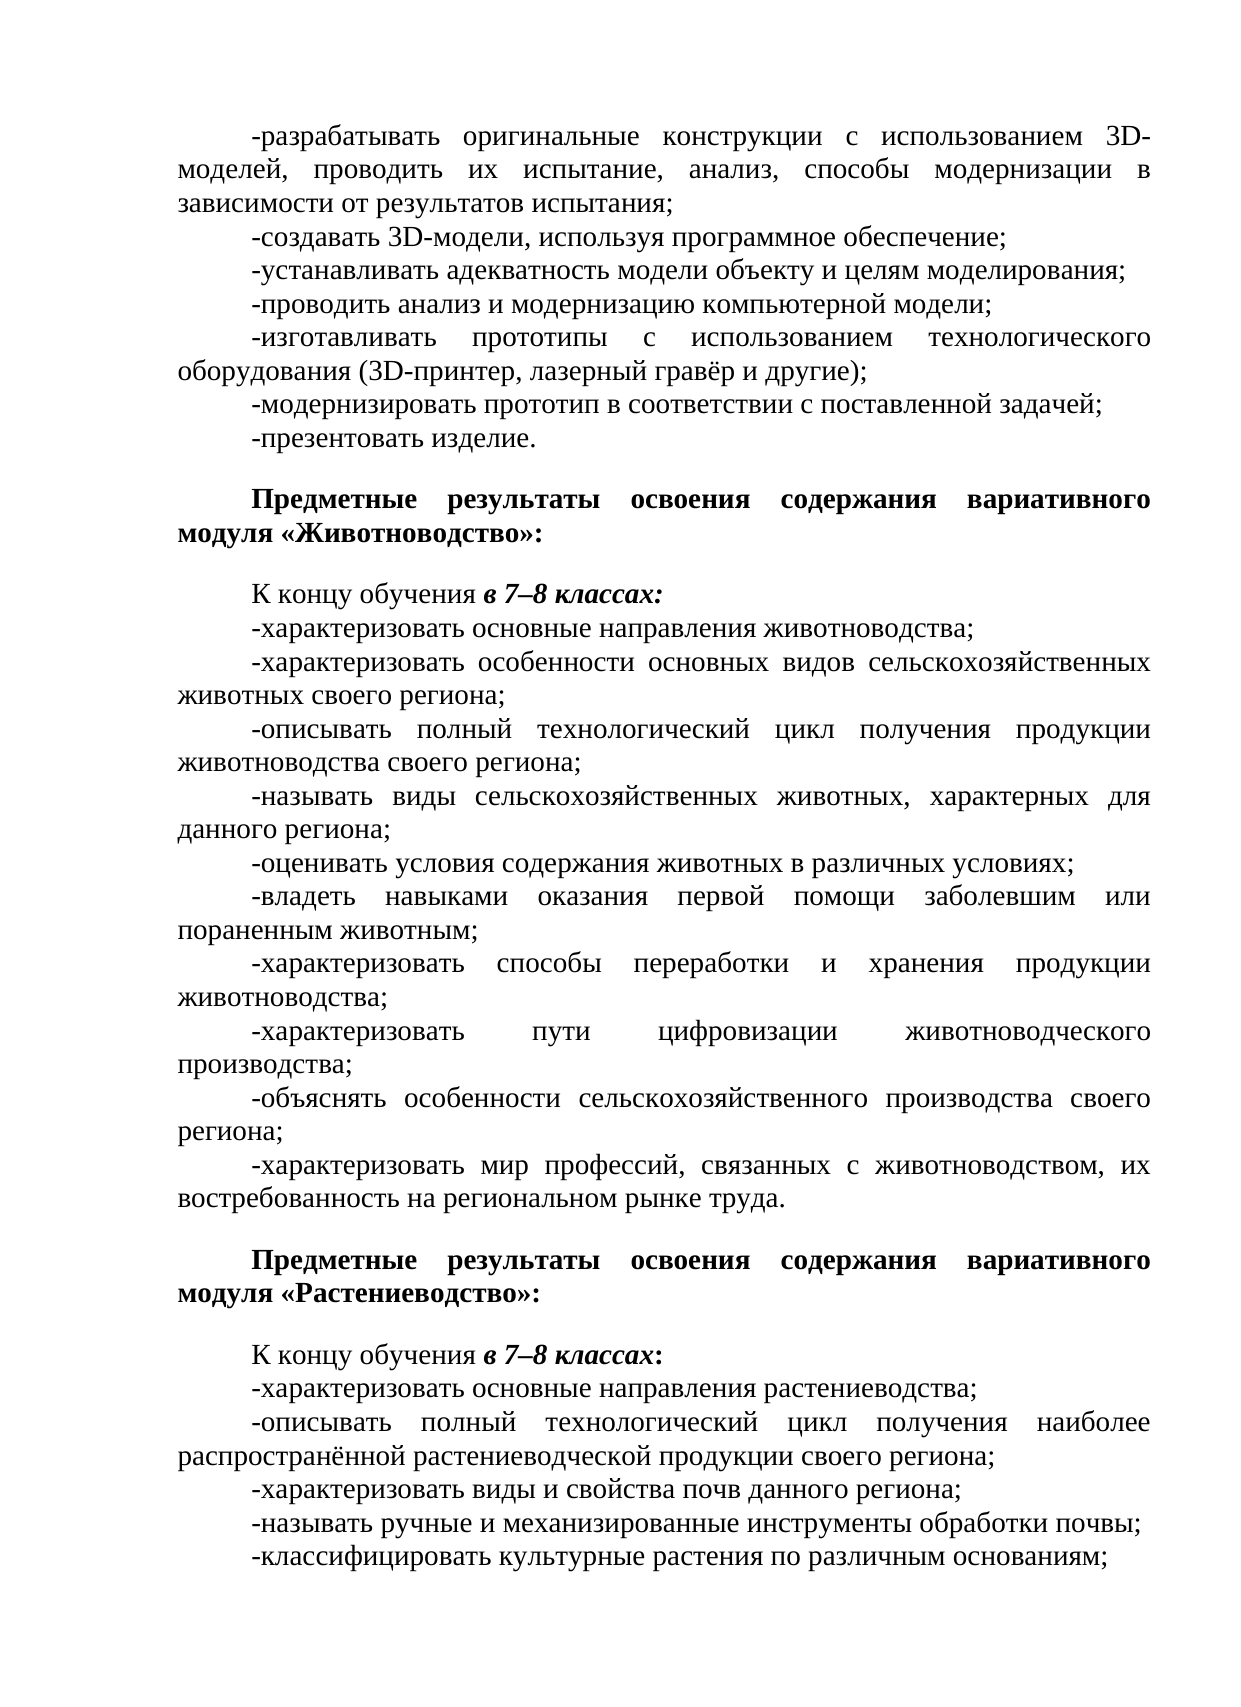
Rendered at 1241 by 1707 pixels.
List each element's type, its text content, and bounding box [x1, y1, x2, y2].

text -описывать полный технологический цикл получения продукции животноводства своего региона; [177, 711, 1152, 778]
text -разрабатывать оригинальные конструкции с использованием 3D-моделей, проводить их испытание, анализ, способы модернизации в зависимости от результатов испытания; [177, 118, 1152, 219]
text -называть ручные и механизированные инструменты обработки почвы; [177, 1505, 1152, 1538]
text -характеризовать виды и свойства почв данного региона; [177, 1471, 1152, 1505]
text -классифицировать культурные растения по различным основаниям; [177, 1538, 1152, 1572]
text -модернизировать прототип в соответствии с поставленной задачей; [177, 386, 1152, 420]
text Предметные результаты освоения содержания вариативного модуля «Животноводство»: [177, 482, 1152, 549]
text -характеризовать пути цифровизации животноводческого производства; [177, 1013, 1152, 1080]
text -характеризовать мир профессий, связанных с животноводством, их востребованность на региональном рынке труда. [177, 1147, 1152, 1214]
text -характеризовать основные направления растениеводства; [177, 1371, 1152, 1404]
text К концу обучения в 7–8 классах: [177, 1337, 1152, 1371]
text -владеть навыками оказания первой помощи заболевшим или пораненным животным; [177, 878, 1152, 946]
text -презентовать изделие. [177, 420, 1152, 453]
text -описывать полный технологический цикл получения наиболее распространённой растениеводческой продукции своего региона; [177, 1404, 1152, 1471]
text К концу обучения в 7–8 классах: [177, 577, 1152, 610]
text -устанавливать адекватность модели объекту и целям моделирования; [177, 252, 1152, 286]
text -характеризовать основные направления животноводства; [177, 610, 1152, 644]
text -называть виды сельскохозяйственных животных, характерных для данного региона; [177, 778, 1152, 845]
text -изготавливать прототипы с использованием технологического оборудования (3D-принтер, лазерный гравёр и другие); [177, 319, 1152, 386]
text -оценивать условия содержания животных в различных условиях; [177, 845, 1152, 878]
text -создавать 3D-модели, используя программное обеспечение; [177, 219, 1152, 252]
text Предметные результаты освоения содержания вариативного модуля «Растениеводство»: [177, 1242, 1152, 1309]
text -проводить анализ и модернизацию компьютерной модели; [177, 286, 1152, 319]
text -объяснять особенности сельскохозяйственного производства своего региона; [177, 1080, 1152, 1147]
text -характеризовать способы переработки и хранения продукции животноводства; [177, 946, 1152, 1013]
text -характеризовать особенности основных видов сельскохозяйственных животных своего региона; [177, 644, 1152, 711]
